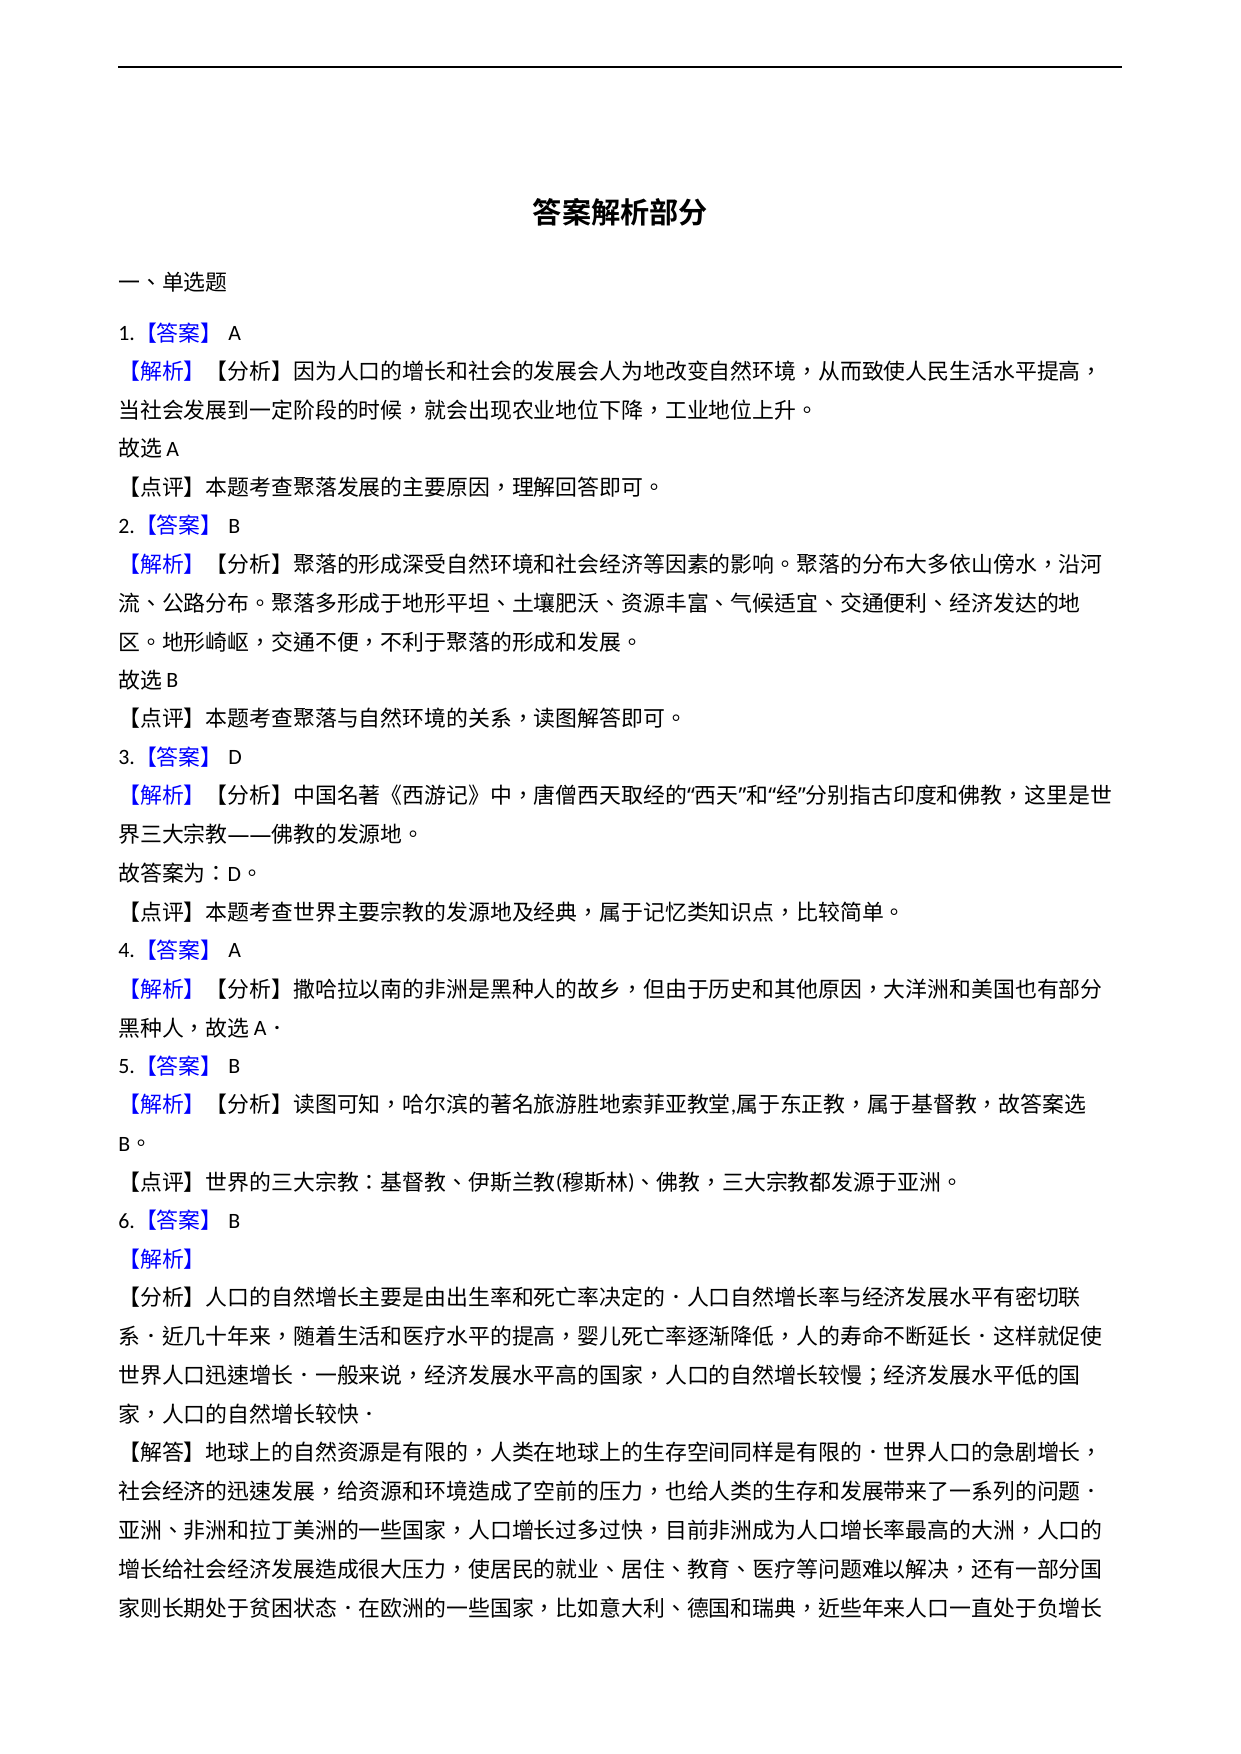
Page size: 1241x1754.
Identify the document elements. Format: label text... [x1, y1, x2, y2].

text 【解析】【分析】读图可知，哈尔滨的著名旅游胜地索菲亚教堂,属于东正教，属于基督教，故答案选B。 [118, 1088, 1122, 1159]
text 1.【答案】 A [118, 316, 1122, 349]
text 【解析】【分析】聚落的形成深受自然环境和社会经济等因素的影响。聚落的分布大多依山傍水，沿河流、公路分布。聚落多形成于地形平坦、土壤肥沃、资源丰富、气候适宜、交通便利、经济发达的地区。地形崎岖，交通不便，不利于聚落的形成和发展。 [118, 547, 1122, 658]
text 5.【答案】 B [118, 1049, 1122, 1082]
text 6.【答案】 B [118, 1204, 1122, 1236]
text 【点评】本题考查聚落与自然环境的关系，读图解答即可。 [118, 702, 1122, 734]
text 【点评】本题考查聚落发展的主要原因，理解回答即可。 [118, 470, 1122, 503]
text 答案解析部分 [118, 180, 1122, 245]
text 【点评】本题考查世界主要宗教的发源地及经典，属于记忆类知识点，比较简单。 [118, 895, 1122, 928]
text 故选B [118, 664, 1122, 696]
text 【解析】【分析】撒哈拉以南的非洲是黑种人的故乡，但由于历史和其他原因，大洋洲和美国也有部分黑种人，故选A． [118, 972, 1122, 1044]
text 4.【答案】 A [118, 934, 1122, 966]
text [118, 1436, 1122, 1624]
text 【分析】人口的自然增长主要是由出生率和死亡率决定的．人口自然增长率与经济发展水平有密切联系．近几十年来，随着生活和医疗水平的提高，婴儿死亡率逐渐降低，人的寿命不断延长．这样就促使世界人口迅速增长．一般来说，经济发展水平高的国家，人口的自然增长较慢；经济发展水平低的国家，人口的自然增长较快． [118, 1281, 1122, 1430]
text 【解析】【分析】中国名著《西游记》中，唐僧西天取经的“西天”和“经”分别指古印度和佛教，这里是世界三大宗教——佛教的发源地。 故答案为：D。 [118, 779, 1122, 889]
text 故选A [118, 432, 1122, 464]
text 3.【答案】 D [118, 741, 1122, 773]
text 2.【答案】 B [118, 509, 1122, 541]
text 【解析】 [118, 1242, 1122, 1275]
text 一、单选题 [118, 265, 1122, 298]
text 【点评】世界的三大宗教：基督教、伊斯兰教(穆斯林)、佛教，三大宗教都发源于亚洲。 [118, 1165, 1122, 1198]
text 【解析】【分析】因为人口的增长和社会的发展会人为地改变自然环境，从而致使人民生活水平提高，当社会发展到一定阶段的时候，就会出现农业地位下降，工业地位上升。 [118, 354, 1122, 426]
